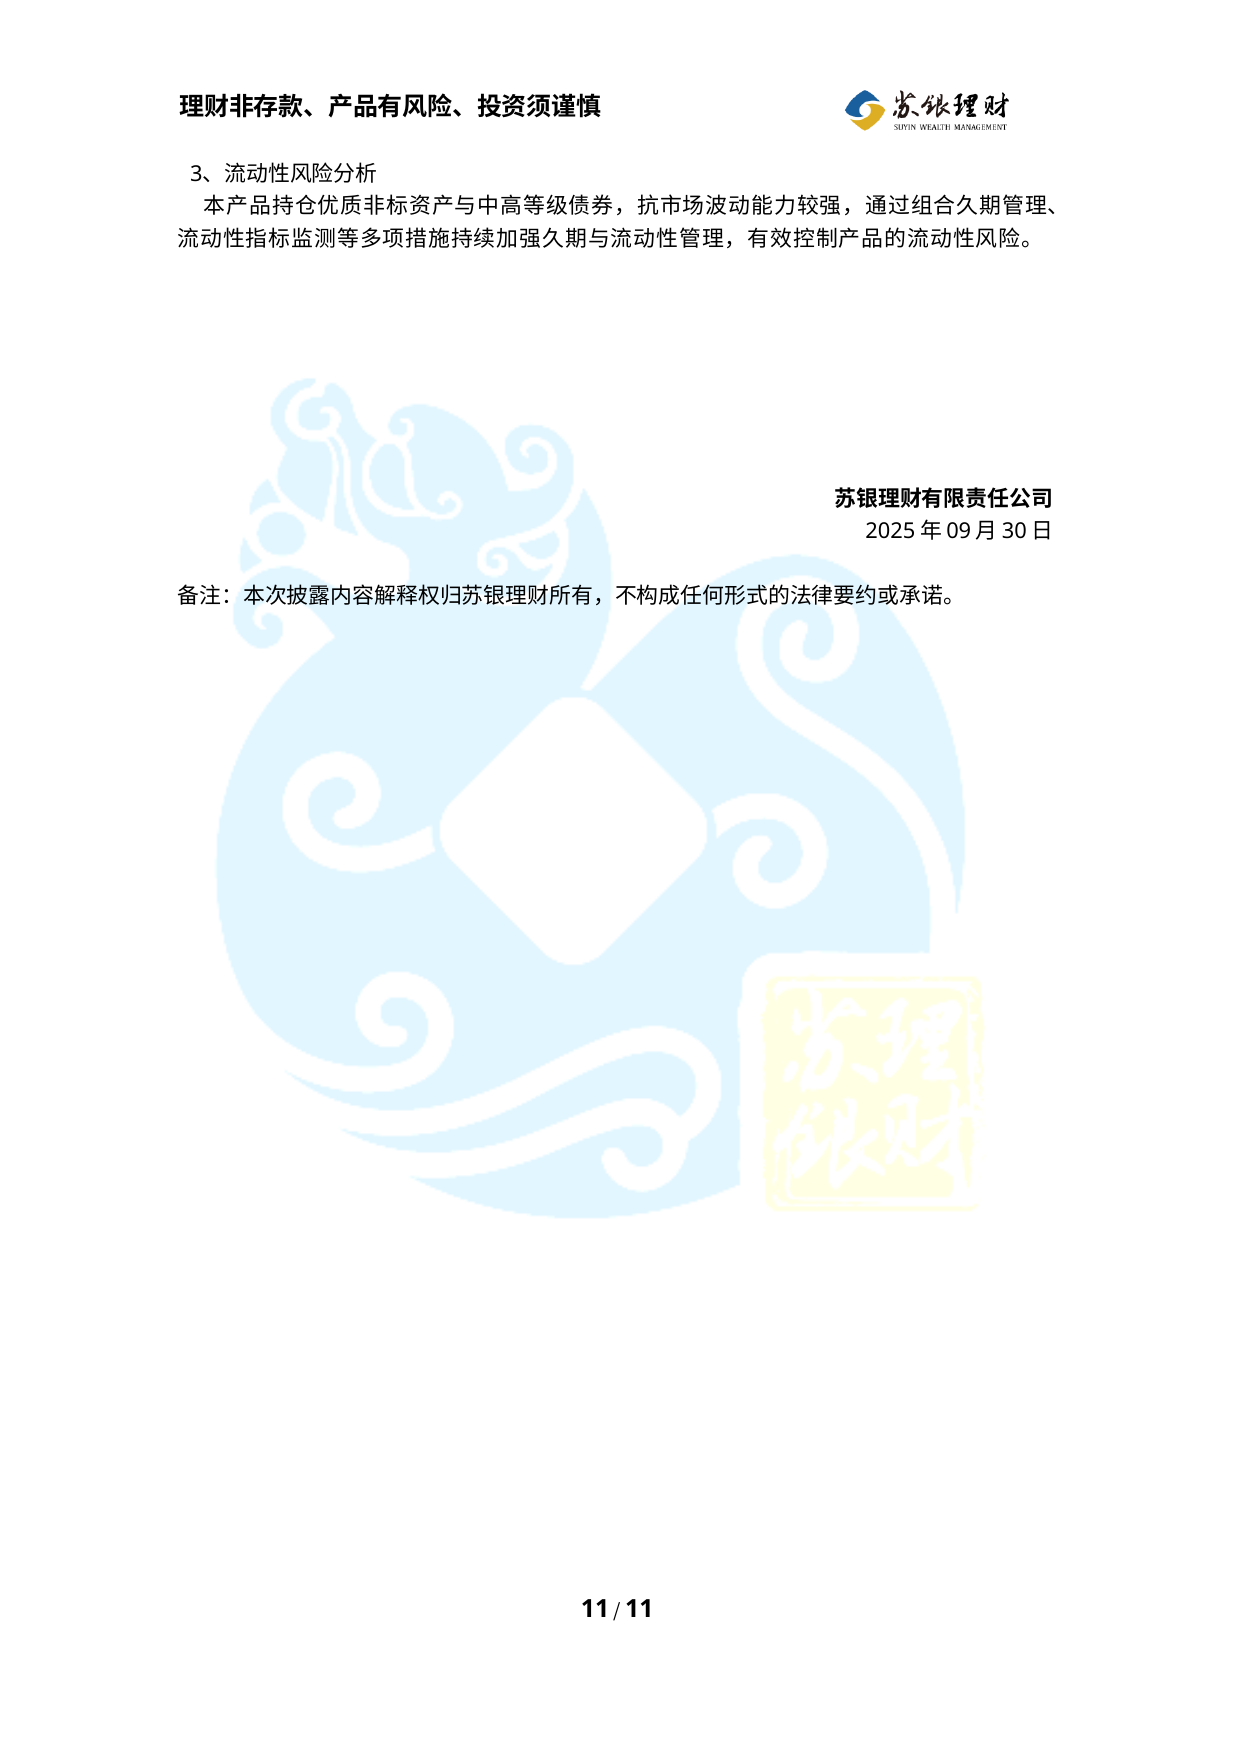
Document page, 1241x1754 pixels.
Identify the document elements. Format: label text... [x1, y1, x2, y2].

picture [820, 72, 1039, 143]
text 本产品持仓优质非标资产与中高等级债券，抗市场波动能力较强，通过组合久期管理、流动性指标监测等多项措施持续加强久期与流动性管理，有效控制产品的流动性风险。 [177, 188, 1053, 253]
text 2025年09月30日 [177, 513, 1053, 546]
text 苏银理财有限责任公司 [177, 481, 1053, 513]
text 备注：本次披露内容解释权归苏银理财所有，不构成任何形式的法律要约或承诺。 [177, 578, 1053, 611]
subtitle 3、流动性风险分析 [190, 156, 1053, 188]
